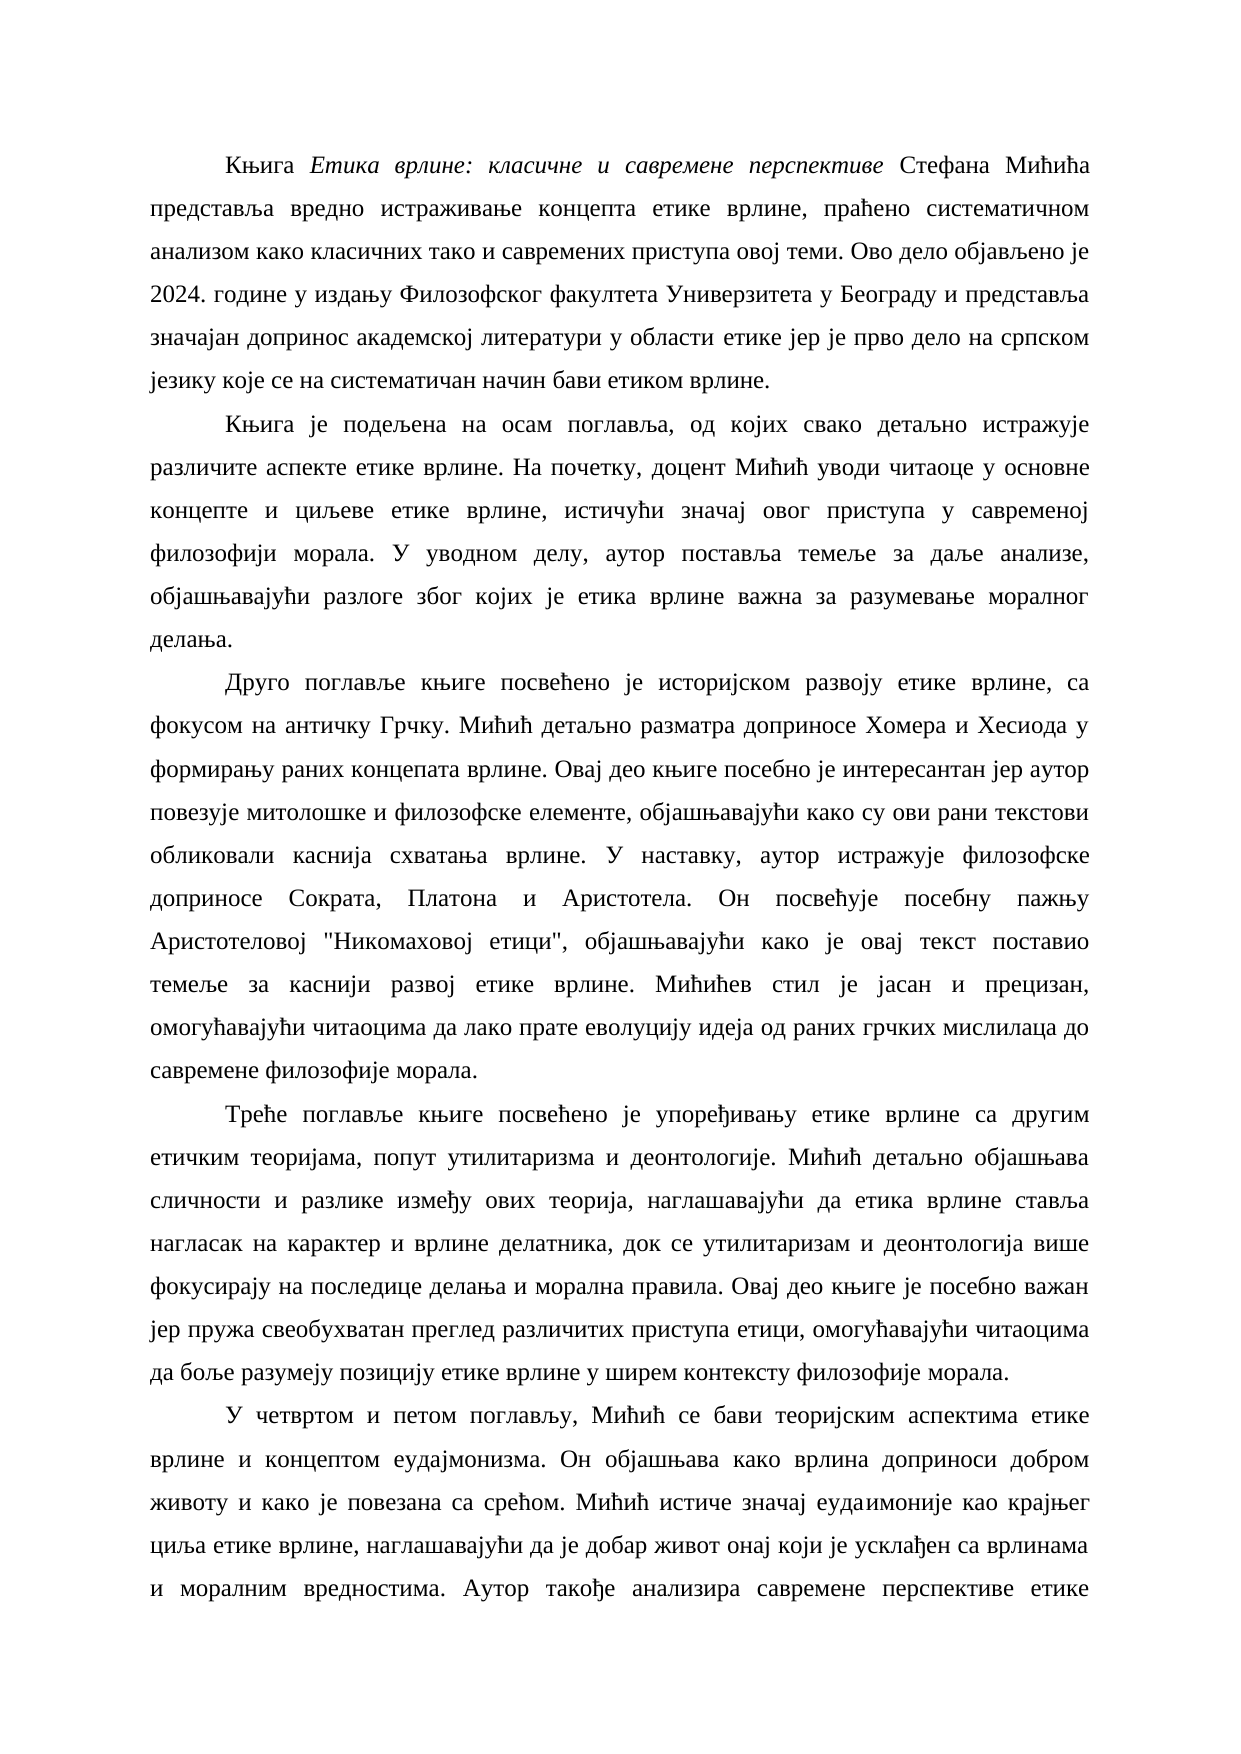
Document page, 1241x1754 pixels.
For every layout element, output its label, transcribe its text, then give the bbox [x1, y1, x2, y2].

text Књига је подељена на осам поглавља, од којих свако детаљно истражује различите аспекте етике врлине. На почетку, доцент Мићић уводи читаоце у основне концепте и циљеве етике врлине, истичући значај овог приступа у савременој филозофији морала. У уводном делу, аутор поставља темеље за даље анализе, објашњавајући разлоге због којих је етика врлине важна за разумевање моралног делања. [150, 409, 1090, 653]
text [150, 1401, 1090, 1602]
text Треће поглавље књиге посвећено је упоређивању етике врлине са другим етичким теоријама, попут утилитаризма и деонтологије. Мићић детаљно објашњава сличности и разлике између ових теорија, наглашавајући да етика врлине ставља нагласак на карактер и врлине делатника, док се утилитаризам и деонтологија више фокусирају на последице делања и морална правила. Овај део књиге је посебно важан јер пружа свеобухватан преглед различитих приступа етици, омогућавајући читаоцима да боље разумеју позицију етике врлине у ширем контексту филозофије морала. [150, 1099, 1090, 1386]
text Књига Етика врлине: класичне и савремене перспективе Стефана Мићића представља вредно истраживање концепта етике врлине, праћено систематичном анализом како класичних тако и савремених приступа овој теми. Ово дело објављено је 2024. године у издању Филозофског факултета Универзитета у Београду и представља значајан допринос академској литератури у области етике јер је прво дело на српском језику које се на систематичан начин бави етиком врлине. [150, 150, 1090, 394]
text Друго поглавље књиге посвећено је историјском развоју етике врлине, са фокусом на античку Грчку. Мићић детаљно разматра доприносе Хомера и Хесиода у формирању раних концепата врлине. Овај део књиге посебно је интересантан јер аутор повезује митолошке и филозофске елементе, објашњавајући како су ови рани текстови обликовали каснија схватања врлине. У наставку, аутор истражује филозофске доприносе Сократа, Платона и Аристотела. Он посвећује посебну пажњу Аристотеловој "Никомаховој етици", објашњавајући како је овај текст поставио темеље за каснији развој етике врлине. Мићићев стил је јасан и прецизан, омогућавајући читаоцима да лако прате еволуцију идеја од раних грчких мислилаца до савремене филозофије морала. [150, 667, 1090, 1084]
